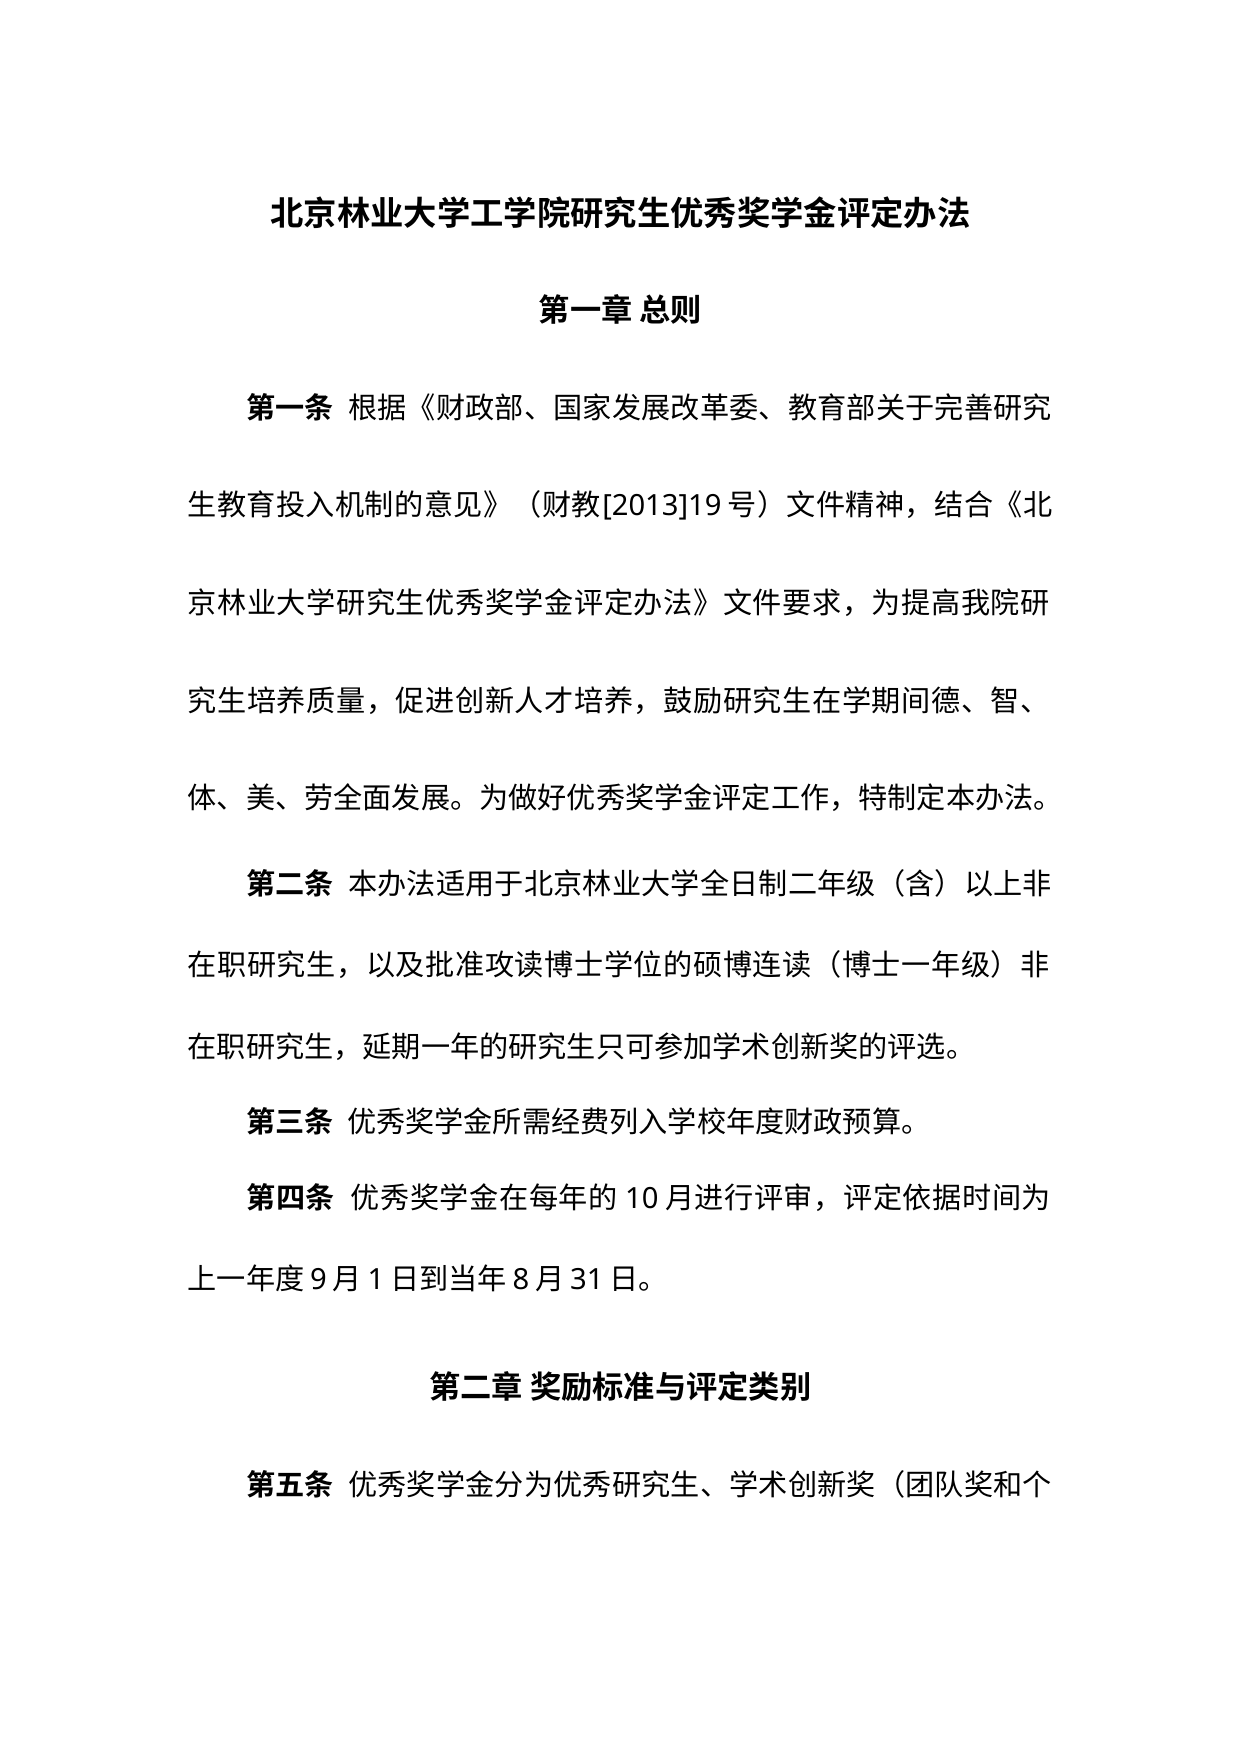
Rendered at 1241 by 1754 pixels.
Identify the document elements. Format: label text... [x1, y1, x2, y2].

text 第一章 总则 [187, 276, 1053, 341]
text 第二章 奖励标准与评定类别 [187, 1352, 1053, 1417]
text 北京林业大学工学院研究生优秀奖学金评定办法 [187, 178, 1053, 243]
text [187, 1450, 1053, 1515]
text 第三条 优秀奖学金所需经费列入学校年度财政预算。 [187, 1087, 1053, 1152]
text 第二条 本办法适用于北京林业大学全日制二年级（含）以上非在职研究生，以及批准攻读博士学位的硕博连读（博士一年级）非在职研究生，延期一年的研究生只可参加学术创新奖的评选。 [187, 849, 1053, 1077]
text 第一条 根据《财政部、国家发展改革委、教育部关于完善研究生教育投入机制的意见》（财教[2013]19号）文件精神，结合《北京林业大学研究生优秀奖学金评定办法》文件要求，为提高我院研究生培养质量，促进创新人才培养，鼓励研究生在学期间德、智、体、美、劳全面发展。为做好优秀奖学金评定工作，特制定本办法。 [187, 373, 1053, 828]
text 第四条 优秀奖学金在每年的10月进行评审，评定依据时间为上一年度9月1日到当年8月31日。 [187, 1163, 1053, 1309]
